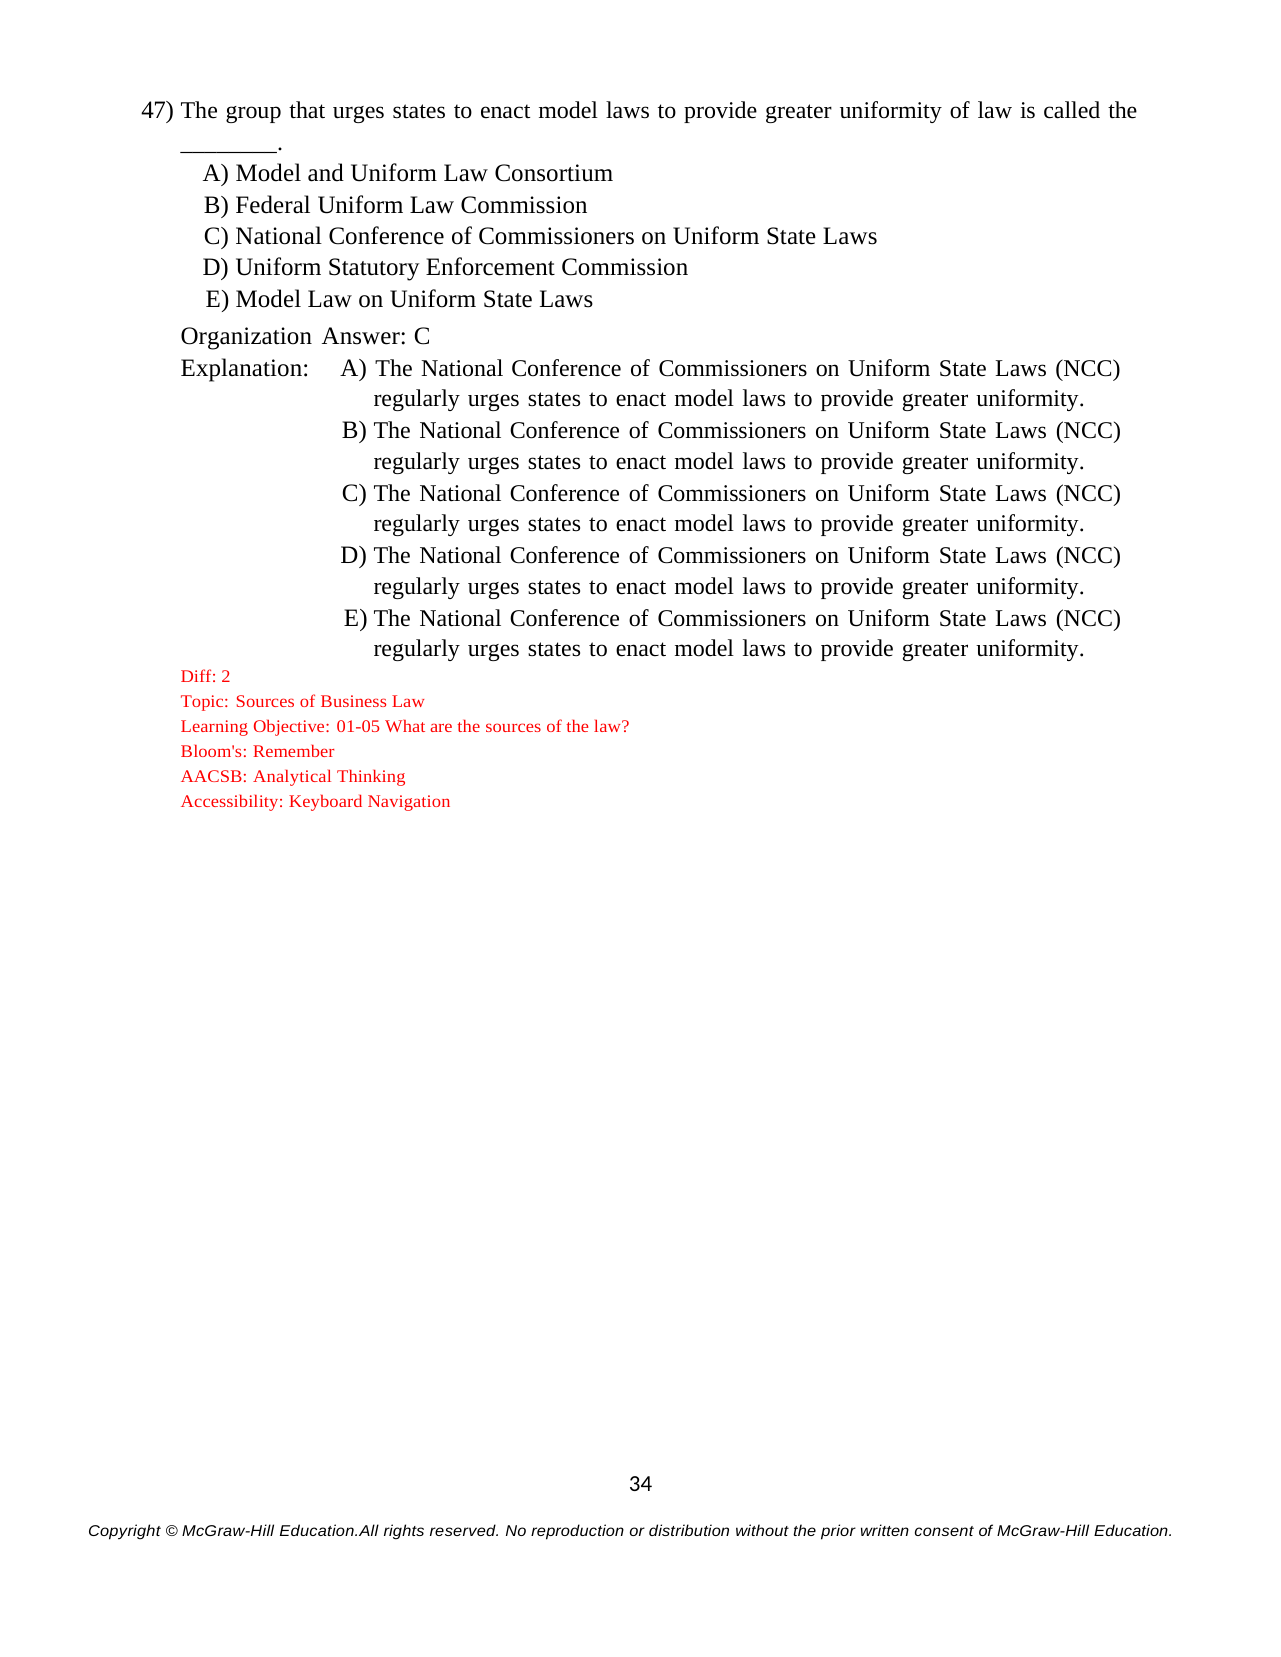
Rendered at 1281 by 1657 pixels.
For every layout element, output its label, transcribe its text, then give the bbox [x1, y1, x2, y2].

text Explanation: A) The National Conference of Commissioners on Uniform State Laws (NCC) [180, 358, 1203, 381]
list National Conference of Commissioners on Uniform State Laws [204, 221, 1203, 250]
text Learning Objective: 01-05 What are the sources of the law? Bloom's: Remember [180, 716, 672, 761]
list The National Conference of Commissioners on Uniform State Laws (NCC) regularly urges states to enact model laws to provide greater uniformity. [342, 478, 1131, 537]
subtitle Model and Uniform Law Consortium [180, 158, 1203, 187]
text ________. [180, 128, 1148, 155]
list The group that urges states to enact model laws to provide greater uniformity of law is called the [141, 96, 1203, 124]
text Diff: 2 [180, 666, 1148, 687]
list Uniform Statutory Enforcement Commission [202, 252, 1203, 281]
list Model Law on Uniform State Laws Organization Answer: C [180, 284, 728, 350]
list Federal Uniform Law Commission [204, 190, 1203, 218]
text regularly urges states to enact model laws to provide greater uniformity. [373, 384, 1148, 412]
list The National Conference of Commissioners on Uniform State Laws (NCC) regularly urges states to enact model laws to provide greater uniformity. [342, 415, 1131, 474]
text Topic: Sources of Business Law [180, 691, 1148, 712]
text AACSB: Analytical Thinking Accessibility: Keyboard Navigation [180, 766, 462, 811]
list The National Conference of Commissioners on Uniform State Laws (NCC) regularly urges states to enact model laws to provide greater uniformity. [343, 603, 1131, 662]
list The National Conference of Commissioners on Uniform State Laws (NCC) regularly urges states to enact model laws to provide greater uniformity. [340, 540, 1131, 599]
